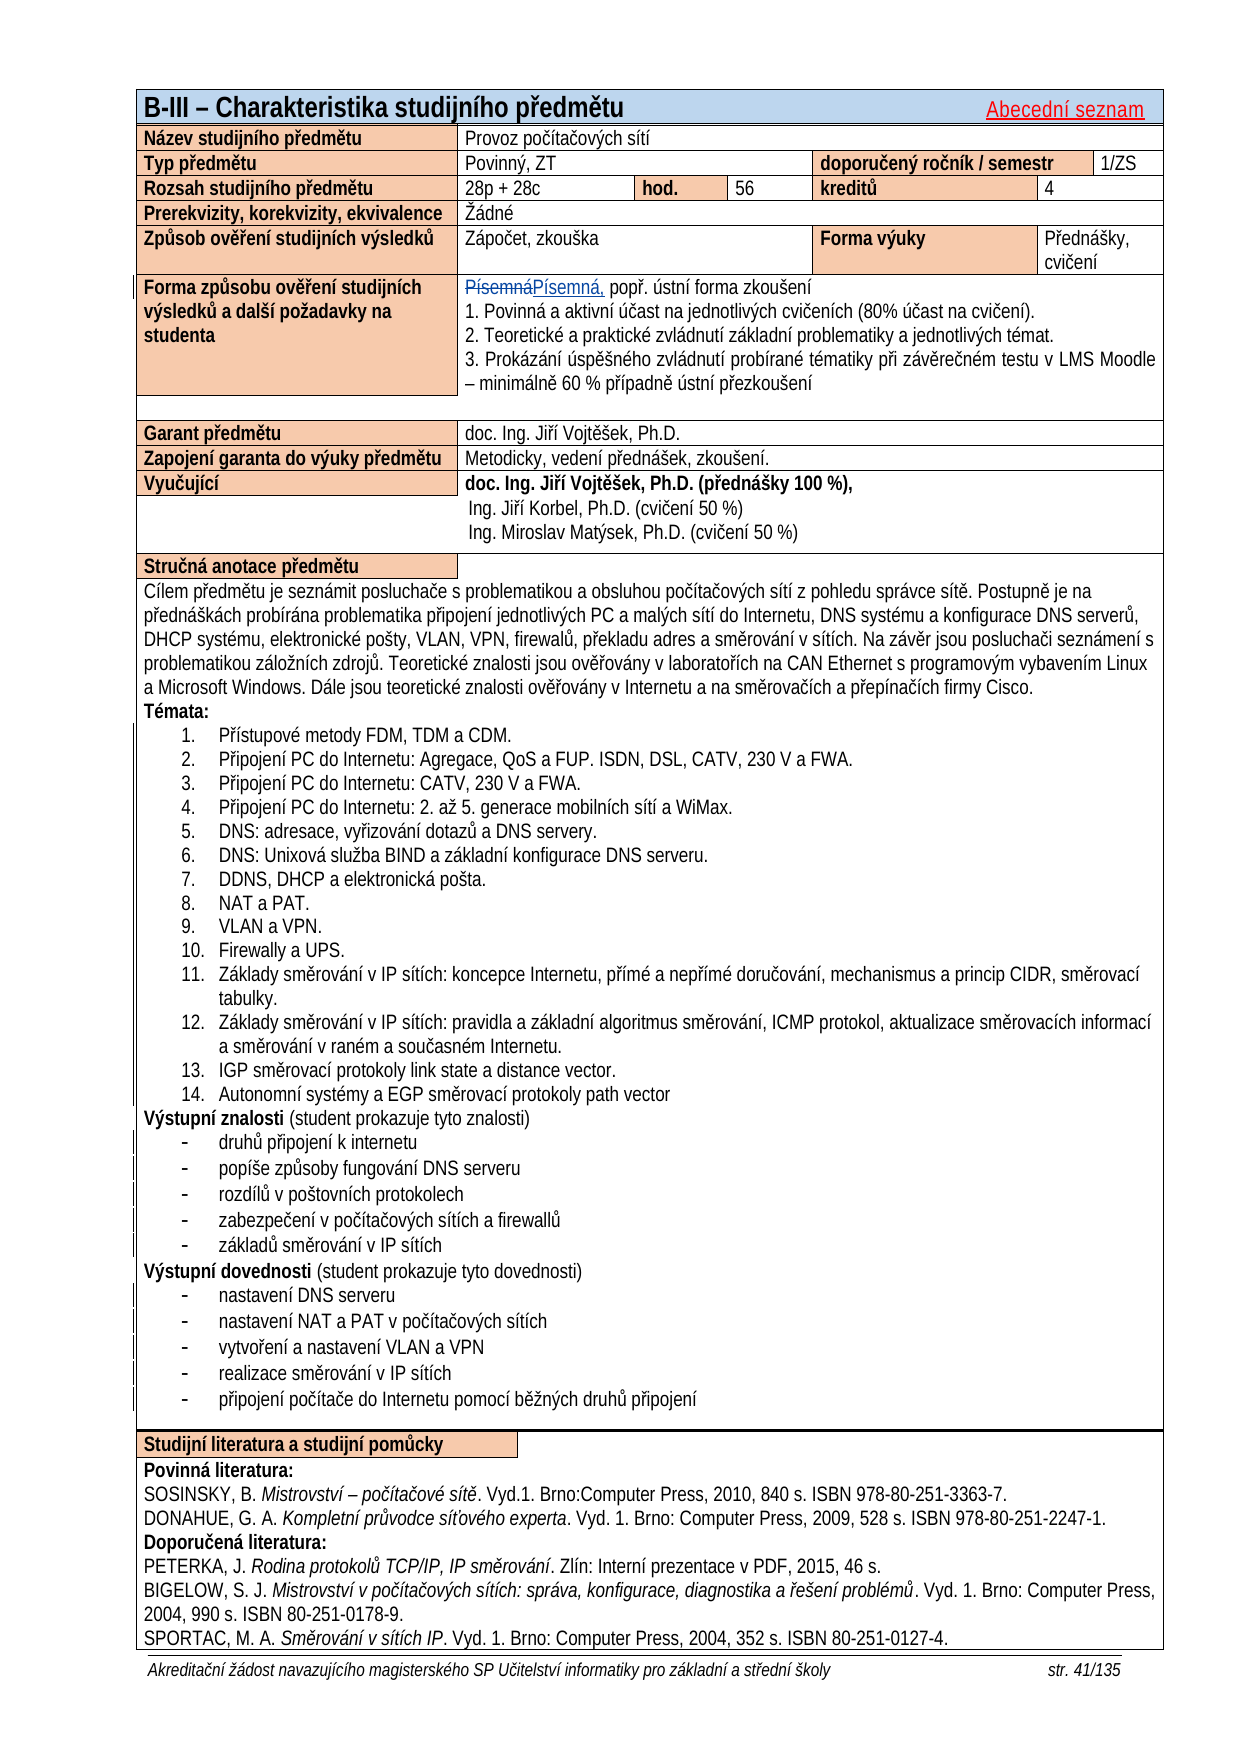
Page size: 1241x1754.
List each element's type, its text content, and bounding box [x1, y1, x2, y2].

table_cell Žádné [458, 201, 1163, 225]
table_cell Metodicky, vedení přednášek, zkoušení. [458, 446, 1163, 470]
table_cell Vyučující [137, 471, 457, 495]
table_cell Zapojení garanta do výuky předmětu [137, 446, 457, 470]
table_cell Způsob ověření studijních výsledků [137, 226, 457, 274]
table_cell popř. ústní forma zkoušení 1. Povinná a aktivní účast na jednotlivých cvičeních (80% účast na cvičení). 2. Teoretické a praktické zvládnutí základní problematiky a jednotlivých témat. 3. Prokázání úspěšného zvládnutí probírané tématiky při závěrečném testu v LMS Moodle – minimálně 60 % případně ústní přezkoušení [458, 275, 1163, 395]
table_cell Cílem předmětu je seznámit posluchače s problematikou a obsluhou počítačových sítí z pohledu správce sítě. Postupně je na přednáškách probírána problematika připojení jednotlivých PC a malých sítí do Internetu, DNS systému a konfigurace DNS serverů, DHCP systému, elektronické pošty, VLAN, VPN, firewalů, překladu adres a směrování v sítích. Na závěr jsou posluchači seznámení s problematikou záložních zdrojů. Teoretické znalosti jsou ověřovány v laboratořích na CAN Ethernet s programovým vybavením Linux a Microsoft Windows. Dále jsou teoretické znalosti ověřovány v Internetu a na směrovačích a přepínačích firmy Cisco. Témata: Přístupové metody FDM, TDM a CDM. Připojení PC do Internetu: Agregace, QoS a FUP. ISDN, DSL, CATV, 230 V a FWA. Připojení PC do Internetu: CATV, 230 V a FWA. Připojení PC do Internetu: 2. až 5. generace mobilních sítí a WiMax. DNS: adresace, vyřizování dotazů a DNS servery. DNS: Unixová služba BIND a základní konfigurace DNS serveru. DDNS, DHCP a elektronická pošta. NAT a PAT. VLAN a VPN. Firewally a UPS. Základy směrování v IP sítích: koncepce Internetu, přímé a nepřímé doručování, mechanismus a princip CIDR, směrovací tabulky. Základy směrování v IP sítích: pravidla a základní algoritmus směrování, ICMP protokol, aktualizace směrovacích informací a směrování v raném a současném Internetu. IGP směrovací protokoly link state a distance vector. Autonomní systémy a EGP směrovací protokoly path vector Výstupní znalosti (student prokazuje tyto znalosti) druhů připojení k internetu popíše způsoby fungování DNS serveru rozdílů v poštovních protokolech zabezpečení v počítačových sítích a firewallů základů směrování v IP sítích Výstupní dovednosti (student prokazuje tyto dovednosti) nastavení DNS serveru nastavení NAT a PAT v počítačových sítích vytvoření a nastavení VLAN a VPN realizace směrování v IP sítích připojení počítače do Internetu pomocí běžných druhů připojení [137, 578, 1163, 1429]
table_cell Garant předmětu [137, 421, 457, 445]
table_header B-III – Charakteristika studijního předmětu [137, 90, 1163, 123]
table_cell Prerekvizity, korekvizity, ekvivalence [137, 201, 457, 225]
table_cell Studijní literatura a studijní pomůcky [137, 1432, 517, 1457]
table_cell [458, 554, 1163, 578]
table_cell 4 [1038, 176, 1163, 200]
table_cell Typ předmětu [137, 151, 457, 175]
table_cell Stručná anotace předmětu [137, 554, 457, 578]
table_cell doporučený ročník / semestr [813, 151, 1093, 175]
table_cell hod. [635, 176, 727, 200]
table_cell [137, 1457, 1163, 1649]
table_cell 1/ZS [1094, 151, 1163, 175]
table_cell doc. Ing. Jiří Vojtěšek, Ph.D. [458, 421, 1163, 445]
table_cell doc. Ing. Jiří Vojtěšek, Ph.D. (přednášky 100 %), [458, 471, 1163, 495]
table_cell Povinný, ZT [458, 151, 812, 175]
table_cell Ing. Jiří Korbel, Ph.D. (cvičení 50 %) Ing. Miroslav Matýsek, Ph.D. (cvičení 50 %) [137, 495, 1163, 553]
table_cell Forma způsobu ověření studijních výsledků a další požadavky na studenta [137, 275, 457, 395]
table_cell Název studijního předmětu [137, 126, 457, 150]
table_cell Zápočet, zkouška [458, 226, 812, 274]
table_cell Přednášky, cvičení [1038, 226, 1163, 274]
table_cell [518, 1432, 1163, 1457]
table_cell Forma výuky [813, 226, 1037, 274]
table_cell 28p + 28c [458, 176, 634, 200]
table_cell Provoz počítačových sítí [458, 126, 1163, 150]
table_cell [137, 395, 1163, 420]
table_cell kreditů [813, 176, 1037, 200]
table_cell 56 [728, 176, 812, 200]
table_cell Rozsah studijního předmětu [137, 176, 457, 200]
